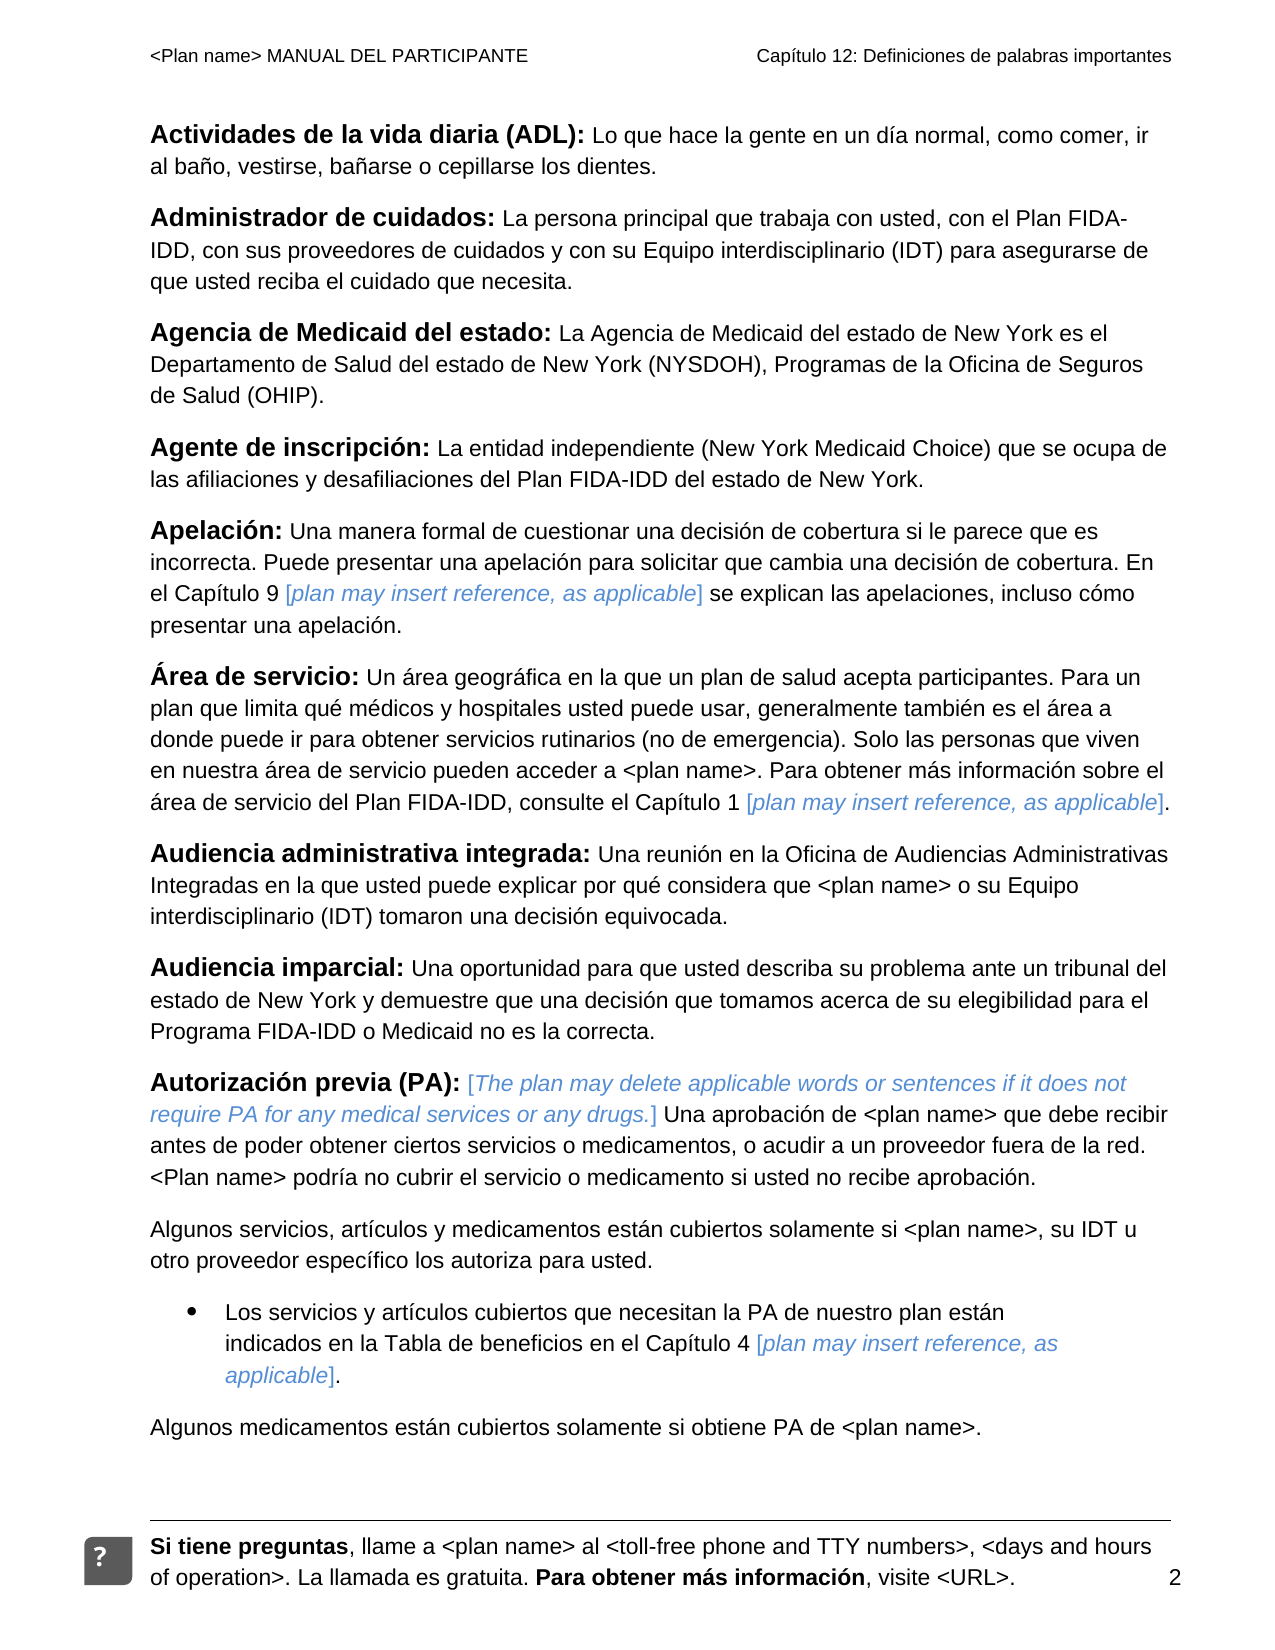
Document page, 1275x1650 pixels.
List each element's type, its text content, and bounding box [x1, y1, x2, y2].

subtitle Audiencia imparcial: Una oportunidad para que usted describa su problema ante un tribunal del estado de New York y demuestre que una decisión que tomamos acerca de su elegibilidad para el Programa FIDA-IDD o Medicaid no es la correcta. [150, 952, 1171, 1046]
subtitle Agente de inscripción: La entidad independiente (New York Medicaid Choice) que se ocupa de las afiliaciones y desafiliaciones del Plan FIDA-IDD del estado de New York. [150, 431, 1171, 493]
subtitle Audiencia administrativa integrada: Una reunión en la Oficina de Audiencias Administrativas Integradas en la que usted puede explicar por qué considera que <plan name> o su Equipo interdisciplinario (IDT) tomaron una decisión equivocada. [150, 837, 1171, 931]
subtitle Administrador de cuidados: La persona principal que trabaja con usted, con el Plan FIDA-IDD, con sus proveedores de cuidados y con su Equipo interdisciplinario (IDT) para asegurarse de que usted reciba el cuidado que necesita. [150, 202, 1171, 296]
text Algunos servicios, artículos y medicamentos están cubiertos solamente si <plan name>, su IDT u otro proveedor específico los autoriza para usted. [150, 1212, 1171, 1275]
subtitle Agencia de Medicaid del estado: La Agencia de Medicaid del estado de New York es el Departamento de Salud del estado de New York (NYSDOH), Programas de la Oficina de Seguros de Salud (OHIP). [150, 316, 1171, 410]
text Algunos medicamentos están cubiertos solamente si obtiene PA de <plan name>. [150, 1410, 1171, 1441]
subtitle Apelación: Una manera formal de cuestionar una decisión de cobertura si le parece que es incorrecta. Puede presentar una apelación para solicitar que cambia una decisión de cobertura. En el Capítulo 9 [plan may insert reference, as applicable] se explican las apelaciones, incluso cómo presentar una apelación. [150, 514, 1171, 639]
list Los servicios y artículos cubiertos que necesitan la PA de nuestro plan están indicados en la Tabla de beneficios en el Capítulo 4 [plan may insert reference, as applicable]. [187, 1296, 1096, 1389]
subtitle Área de servicio: Un área geográfica en la que un plan de salud acepta participantes. Para un plan que limita qué médicos y hospitales usted puede usar, generalmente también es el área a donde puede ir para obtener servicios rutinarios (no de emergencia). Solo las personas que viven en nuestra área de servicio pueden acceder a <plan name>. Para obtener más información sobre el área de servicio del Plan FIDA-IDD, consulte el Capítulo 1 [plan may insert reference, as applicable]. [150, 660, 1171, 816]
subtitle Autorización previa (PA): [The plan may delete applicable words or sentences if it does not require PA for any medical services or any drugs.] Una aprobación de <plan name> que debe recibir antes de poder obtener ciertos servicios o medicamentos, o acudir a un proveedor fuera de la red. <Plan name> podría no cubrir el servicio o medicamento si usted no recibe aprobación. [150, 1066, 1171, 1191]
subtitle Actividades de la vida diaria (ADL): Lo que hace la gente en un día normal, como comer, ir al baño, vestirse, bañarse o cepillarse los dientes. [150, 118, 1171, 181]
